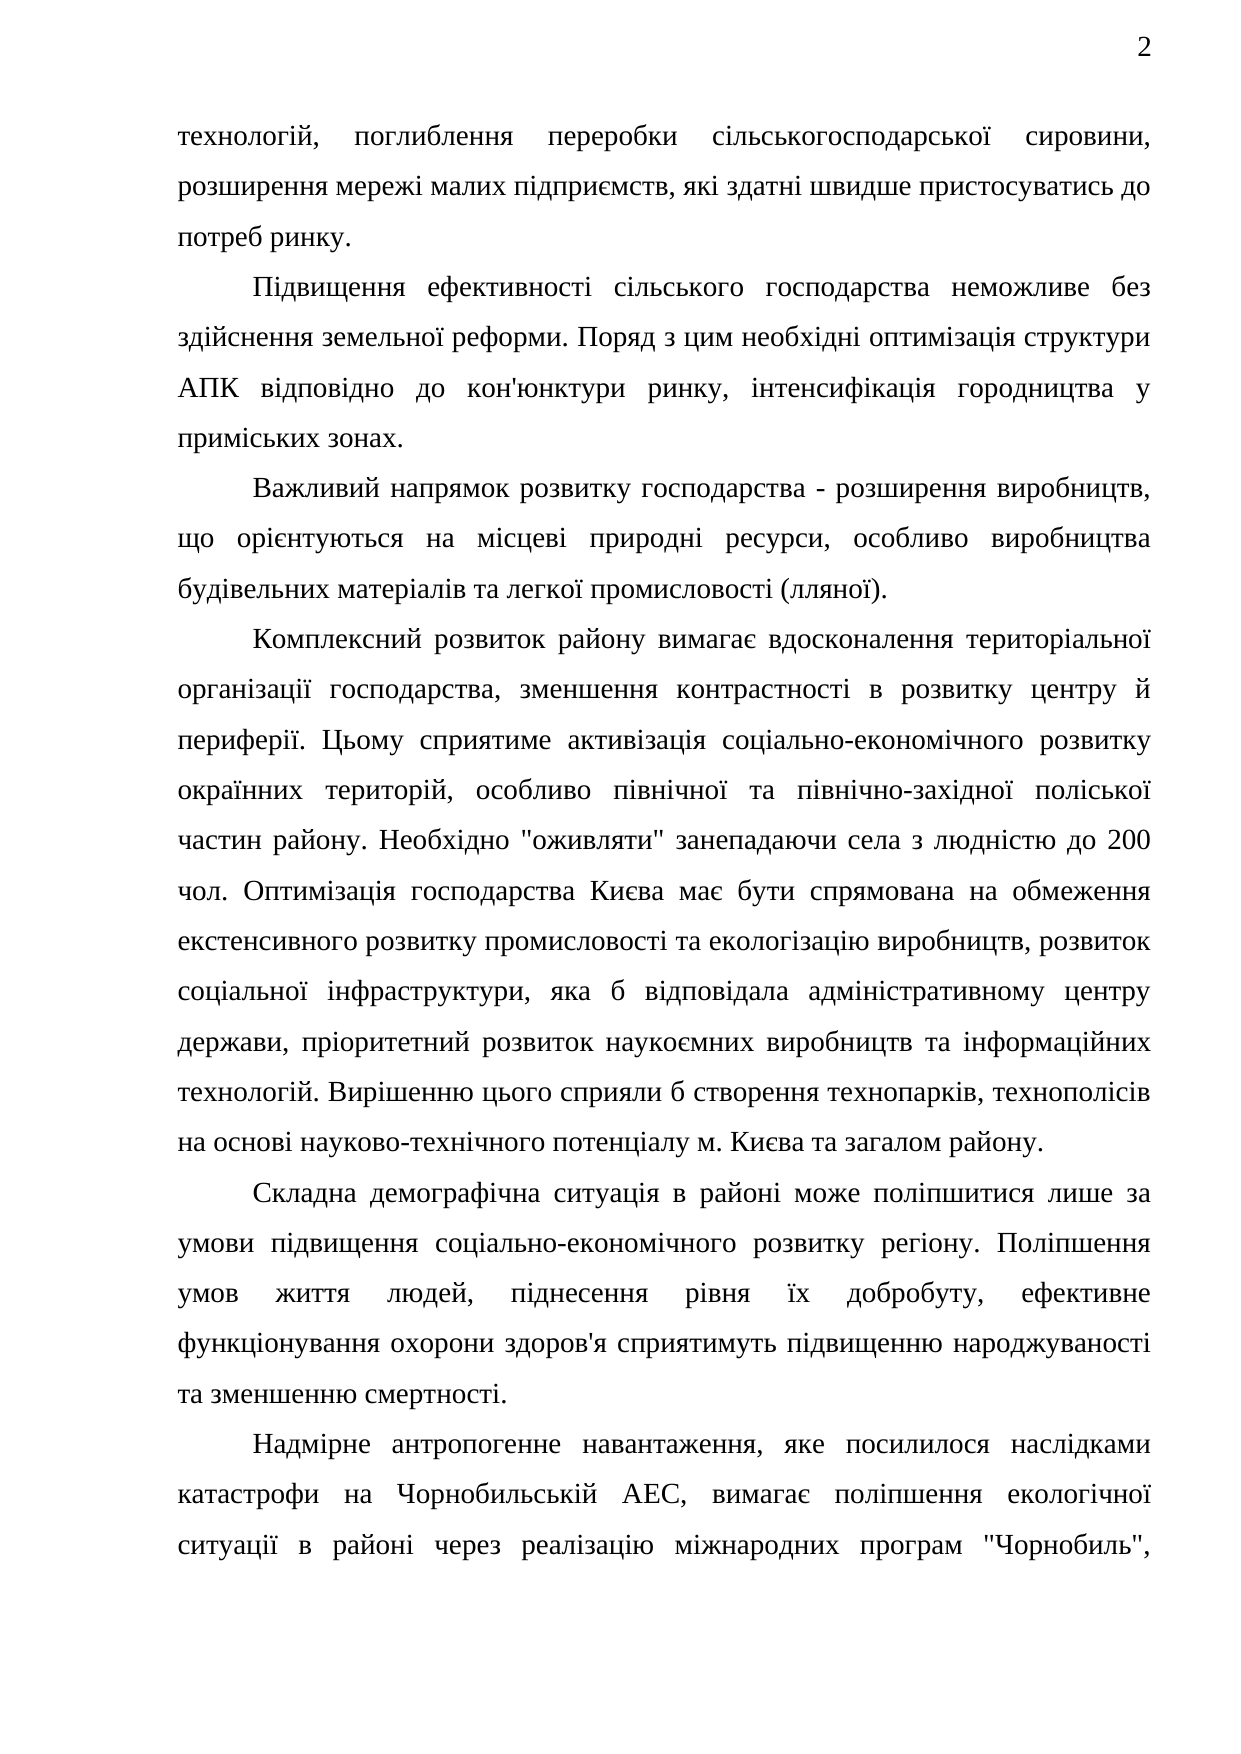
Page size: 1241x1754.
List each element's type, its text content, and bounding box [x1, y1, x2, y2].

text Комплексний розвиток району вимагає вдосконалення територіальної організації господарства, зменшення контрастності в розвитку центру й периферії. Цьому сприятиме активізація соціально-економічного розвитку окраїнних територій, особливо північної та північно-західної поліської частин району. Необхідно "оживляти" занепадаючи села з людністю до 200 чол. Оптимізація господарства Києва має бути спрямована на обмеження екстенсивного розвитку промисловості та екологізацію виробництв, розвиток соціальної інфраструктури, яка б відповідала адміністративному центру держави, пріоритетний розвиток наукоємних виробництв та інформаційних технологій. Вирішенню цього сприяли б створення технопарків, технополісів на основі науково-технічного потенціалу м. Києва та загалом району. [177, 621, 1152, 1158]
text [177, 118, 1152, 252]
text Складна демографічна ситуація в районі може поліпшитися лише за умови підвищення соціально-економічного розвитку регіону. Поліпшення умов життя людей, піднесення рівня їх добробуту, ефективне функціонування охорони здоров'я сприятимуть підвищенню народжуваності та зменшенню смертності. [177, 1175, 1152, 1409]
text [177, 1426, 1152, 1560]
text Підвищення ефективності сільського господарства неможливе без здійснення земельної реформи. Поряд з цим необхідні оптимізація структури АПК відповідно до кон'юнктури ринку, інтенсифікація городництва у приміських зонах. [177, 269, 1152, 453]
text Важливий напрямок розвитку господарства - розширення виробництв, що орієнтуються на місцеві природні ресурси, особливо виробництва будівельних матеріалів та легкої промисловості (лляної). [177, 470, 1152, 604]
